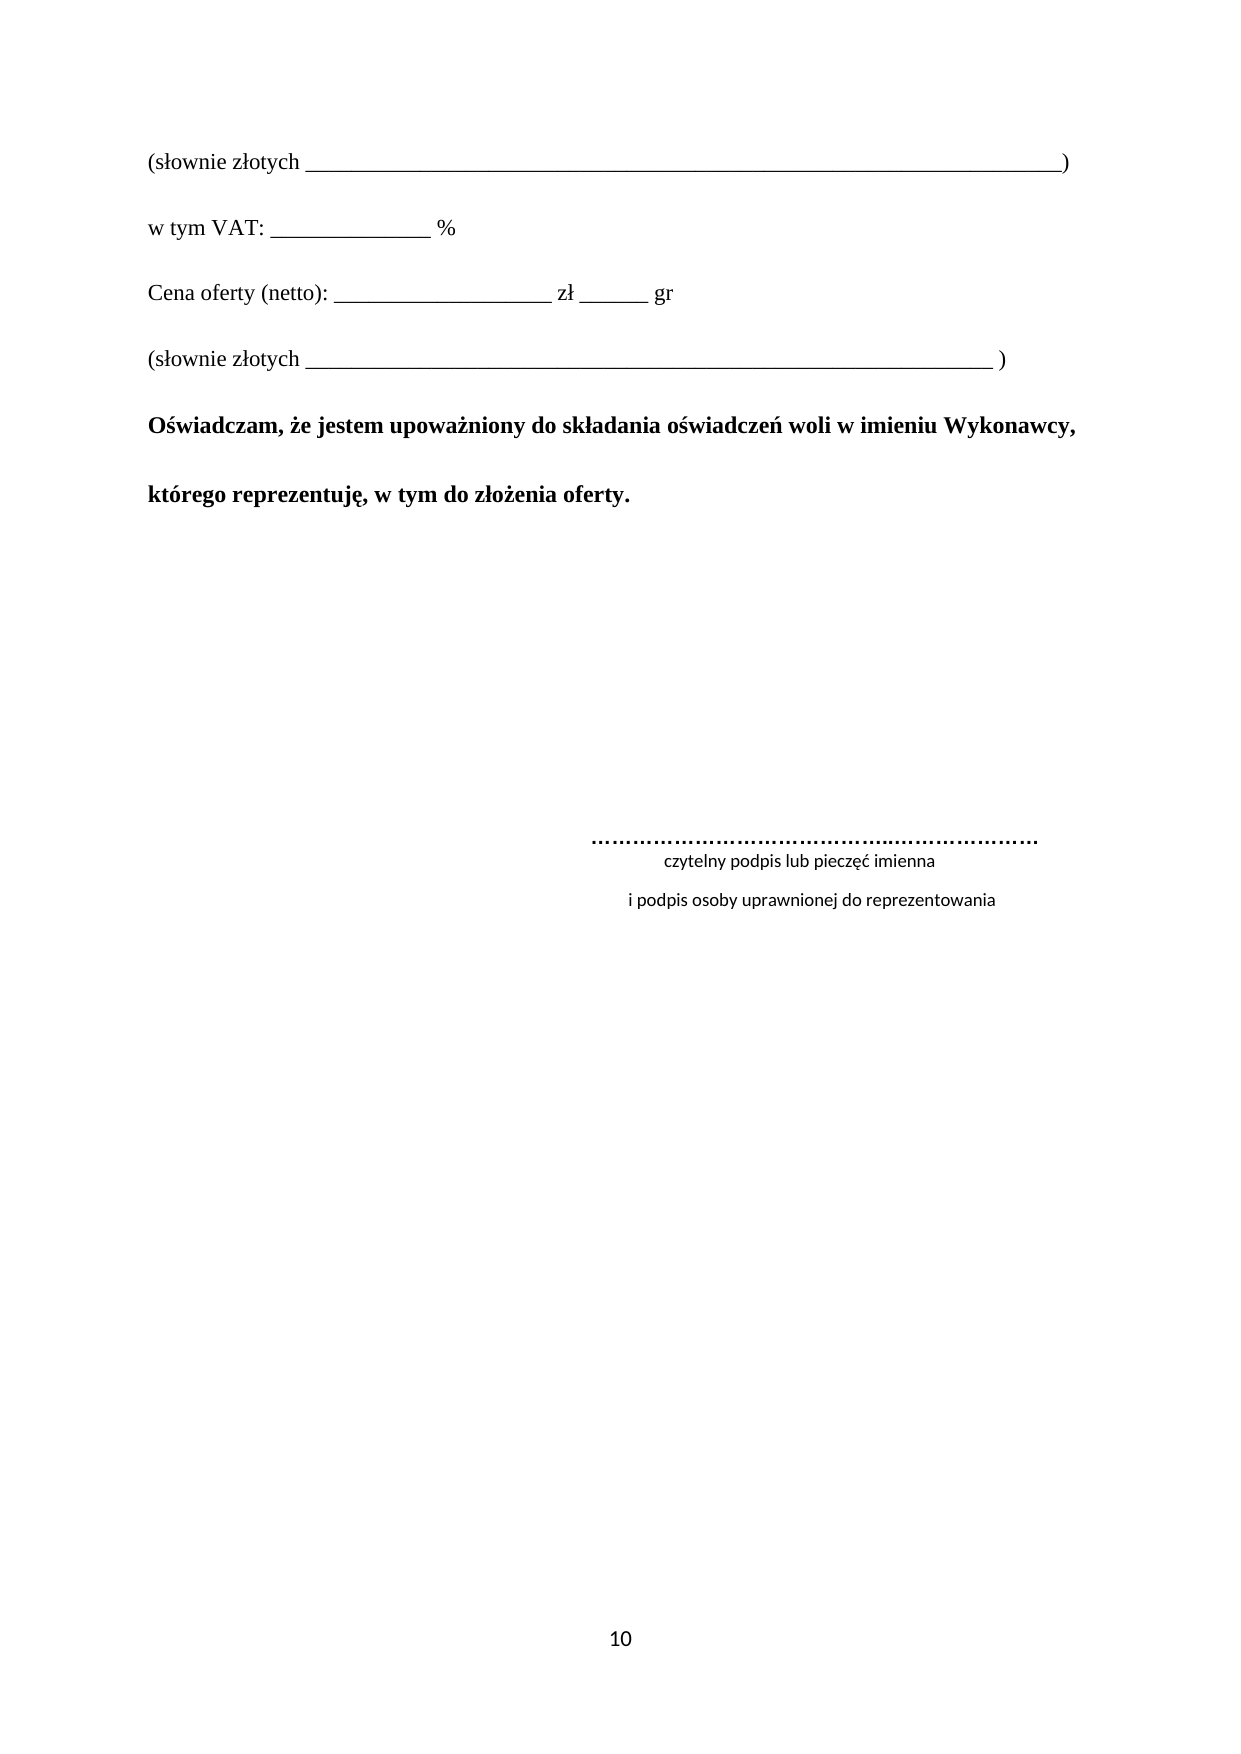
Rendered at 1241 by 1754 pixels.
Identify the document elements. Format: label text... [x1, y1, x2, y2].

text w tym VAT: ______________ % [148, 213, 1092, 240]
text (słownie złotych ____________________________________________________________ ) [148, 345, 1092, 372]
text (słownie złotych __________________________________________________________________) [148, 148, 1092, 174]
text ……………………………………..………………… [516, 825, 1092, 849]
text i podpis osoby uprawnionej do reprezentowania [590, 888, 1092, 911]
text czytelny podpis lub pieczęć imienna [590, 849, 1092, 872]
text Cena oferty (netto): ___________________ zł ______ gr [148, 279, 1092, 306]
text Oświadczam, że jestem upoważniony do składania oświadczeń woli w imieniu Wykonawcy, którego reprezentuję, w tym do złożenia oferty. [148, 411, 1092, 508]
